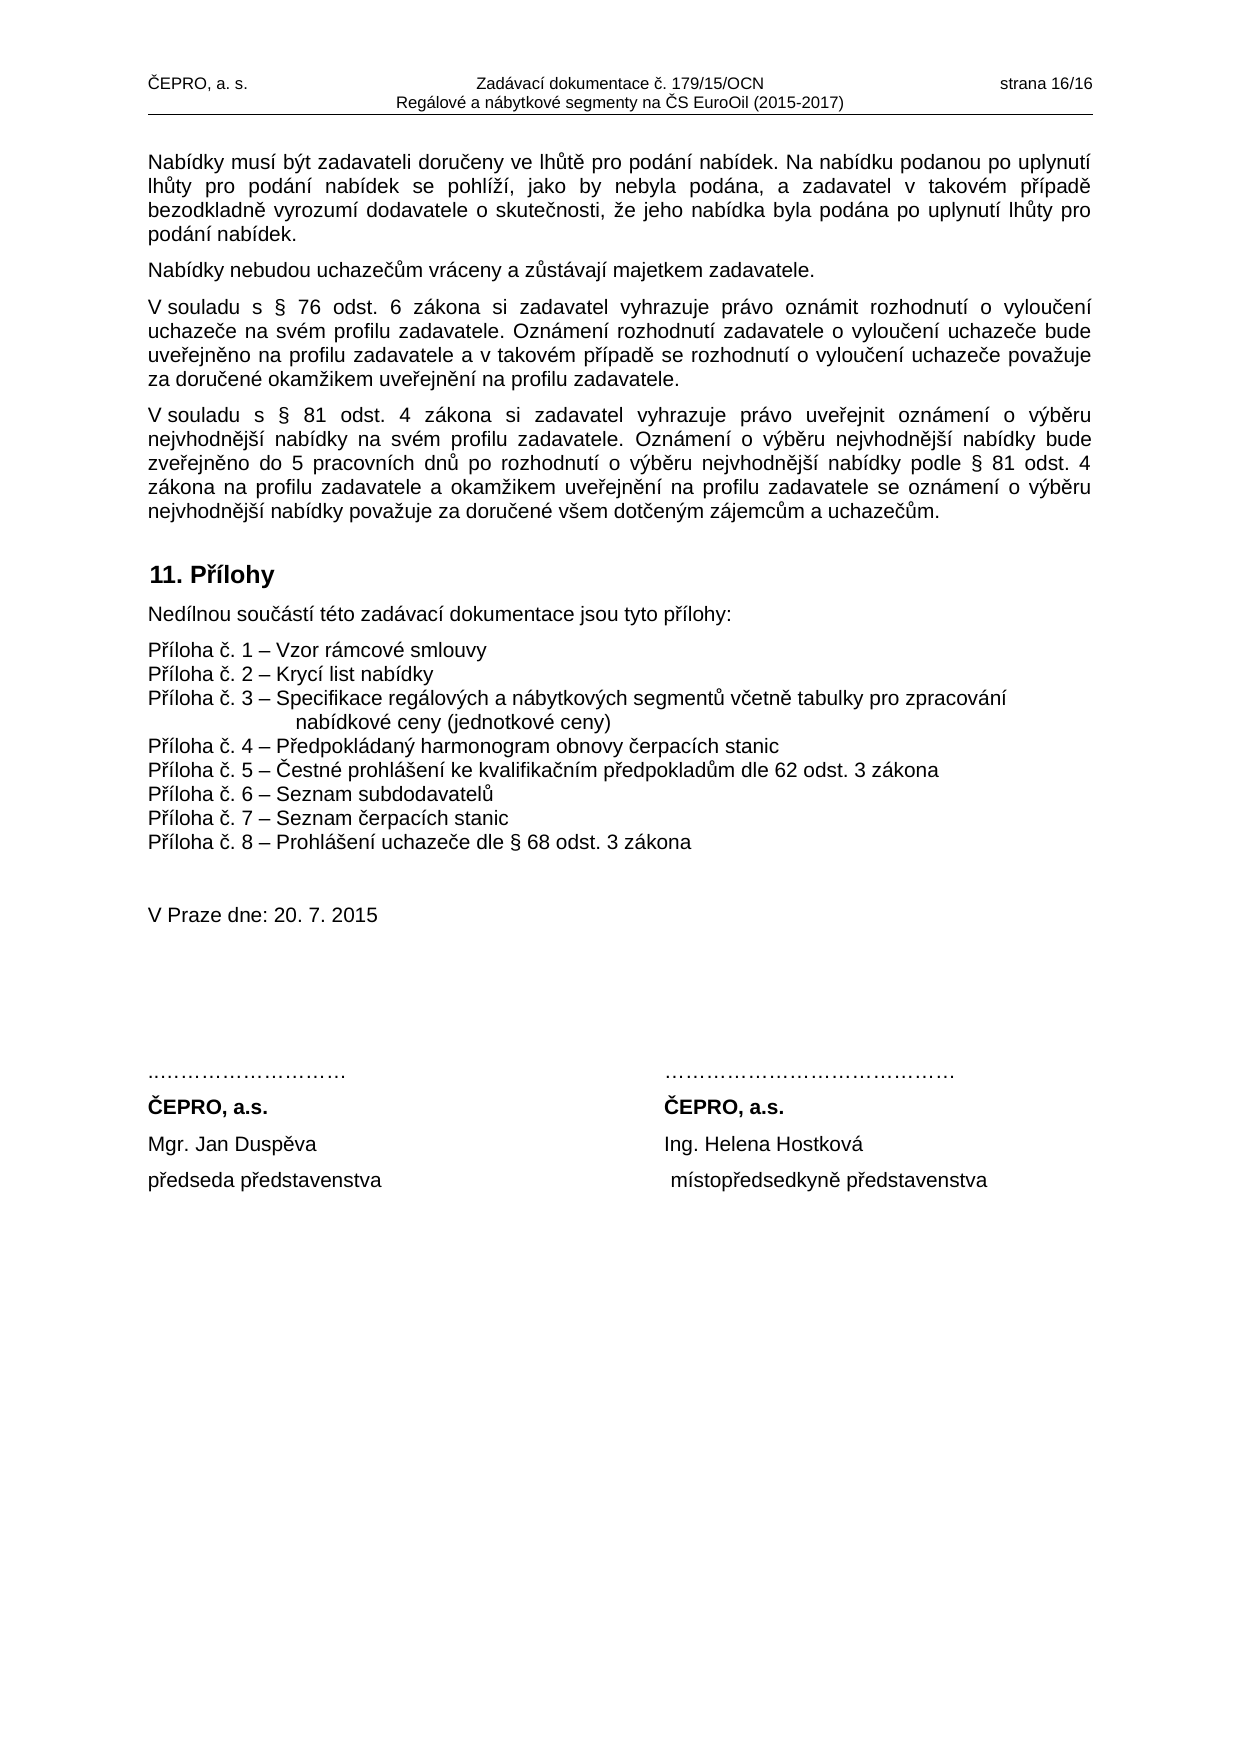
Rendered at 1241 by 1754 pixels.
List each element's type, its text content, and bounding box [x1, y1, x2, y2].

text V souladu s § 76 odst. 6 zákona si zadavatel vyhrazuje právo oznámit rozhodnutí o vyloučení uchazeče na svém profilu zadavatele. Oznámení rozhodnutí zadavatele o vyloučení uchazeče bude uveřejněno na profilu zadavatele a v takovém případě se rozhodnutí o vyloučení uchazeče považuje za doručené okamžikem uveřejnění na profilu zadavatele. [148, 294, 1093, 390]
text Mgr. Jan Duspěva Ing. Helena Hostková [148, 1132, 1093, 1156]
text Nabídky musí být zadavateli doručeny ve lhůtě pro podání nabídek. Na nabídku podanou po uplynutí lhůty pro podání nabídek se pohlíží, jako by nebyla podána, a zadavatel v takovém případě bezodkladně vyrozumí dodavatele o skutečnosti, že jeho nabídka byla podána po uplynutí lhůty pro podání nabídek. [148, 150, 1093, 246]
text Příloha č. 7 – Seznam čerpacích stanic [148, 806, 1093, 829]
text V Praze dne: 20. 7. 2015 [148, 902, 1093, 926]
text předseda představenstva místopředsedkyně představenstva [148, 1168, 1093, 1192]
text Příloha č. 5 – Čestné prohlášení ke kvalifikačním předpokladům dle 62 odst. 3 zákona [148, 758, 1093, 782]
text Nedílnou součástí této zadávací dokumentace jsou tyto přílohy: [148, 601, 1093, 625]
text Příloha č. 4 – Předpokládaný harmonogram obnovy čerpacích stanic [148, 734, 1093, 758]
subtitle Přílohy [149, 560, 1093, 589]
text Příloha č. 6 – Seznam subdodavatelů [148, 782, 1093, 806]
text V souladu s § 81 odst. 4 zákona si zadavatel vyhrazuje právo uveřejnit oznámení o výběru nejvhodnější nabídky na svém profilu zadavatele. Oznámení o výběru nejvhodnější nabídky bude zveřejněno do 5 pracovních dnů po rozhodnutí o výběru nejvhodnější nabídky podle § 81 odst. 4 zákona na profilu zadavatele a okamžikem uveřejnění na profilu zadavatele se oznámení o výběru nejvhodnější nabídky považuje za doručené všem dotčeným zájemcům a uchazečům. [148, 403, 1093, 523]
text Příloha č. 2 – Krycí list nabídky [148, 662, 1093, 686]
text Nabídky nebudou uchazečům vráceny a zůstávají majetkem zadavatele. [148, 258, 1093, 282]
text Příloha č. 1 – Vzor rámcové smlouvy [148, 638, 1093, 662]
text Příloha č. 3 – Specifikace regálových a nábytkových segmentů včetně tabulky pro zpracování nabídkové ceny (jednotkové ceny) [148, 686, 1093, 734]
text Příloha č. 8 – Prohlášení uchazeče dle § 68 odst. 3 zákona [148, 829, 1093, 853]
text ..……………………… …………………………………… [148, 1059, 1093, 1083]
text ČEPRO, a.s. ČEPRO, a.s. [148, 1095, 1093, 1119]
